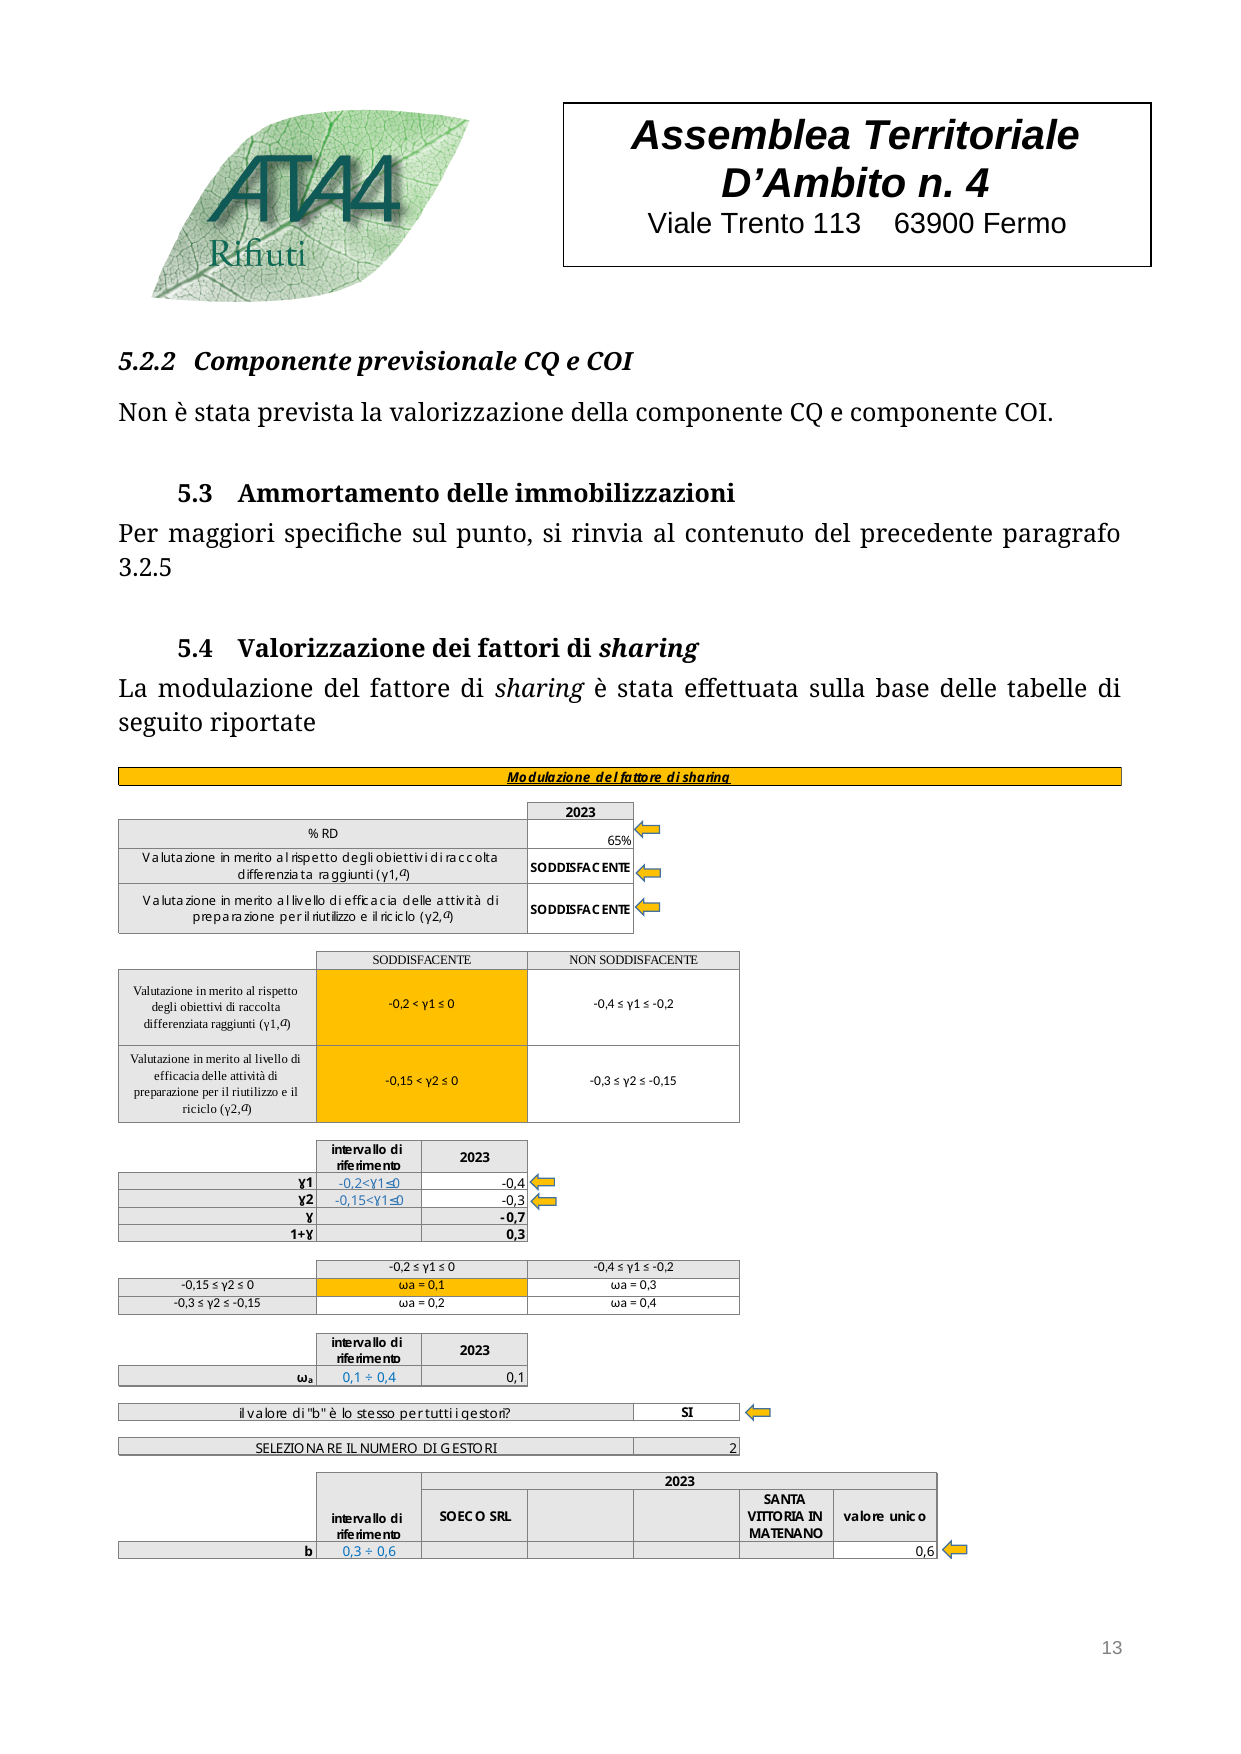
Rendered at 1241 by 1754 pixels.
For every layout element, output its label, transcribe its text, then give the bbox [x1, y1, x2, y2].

text Per maggiori specifiche sul punto, si rinvia al contenuto del precedente paragrafo 3.2.5 [118, 516, 1122, 584]
text Non è stata prevista la valorizzazione della componente CQ e componente COI. [118, 394, 1122, 429]
subtitle Valorizzazione dei fattori di sharing [177, 630, 1122, 664]
text La modulazione del fattore di sharing è stata effettuata sulla base delle tabelle di seguito riportate [118, 671, 1122, 739]
subtitle Componente previsionale CQ e COI [118, 344, 1122, 378]
subtitle Ammortamento delle immobilizzazioni [177, 475, 1122, 509]
